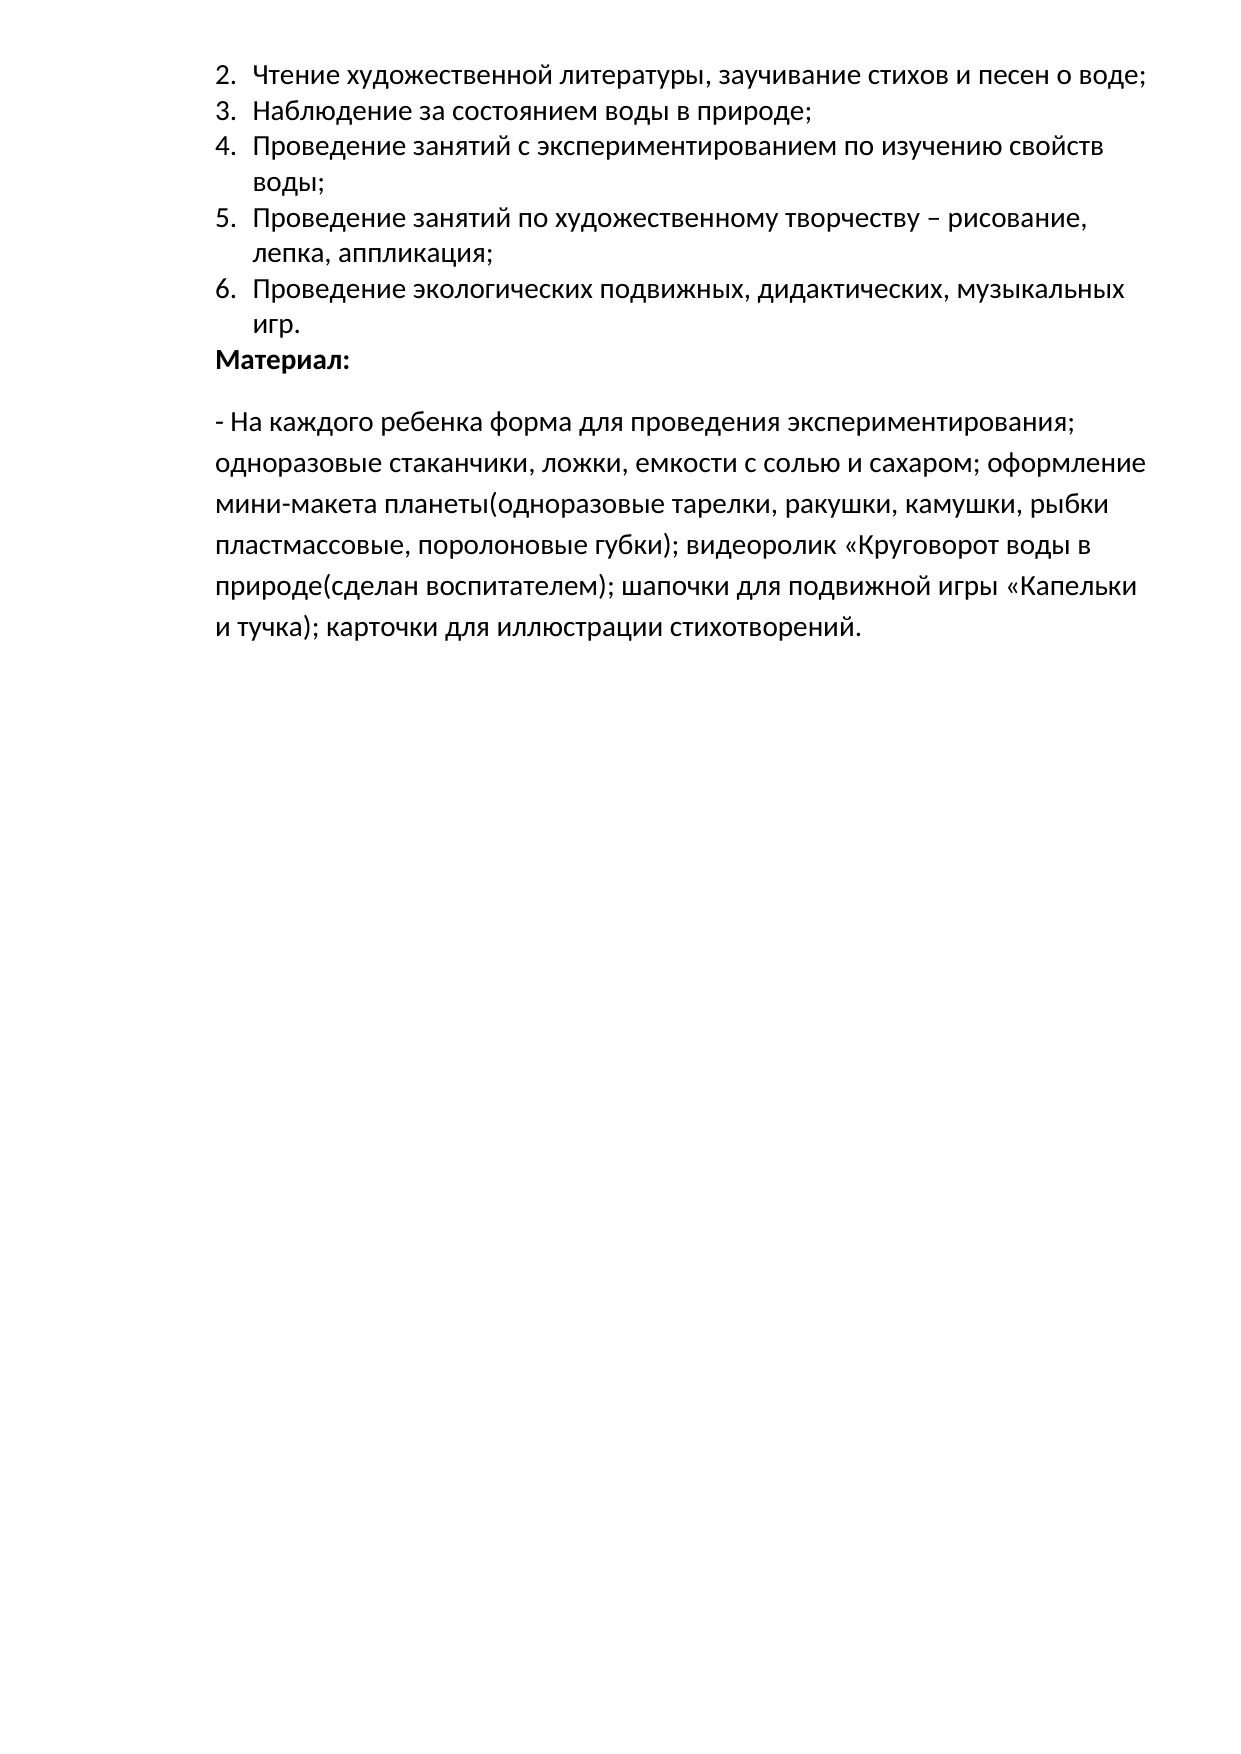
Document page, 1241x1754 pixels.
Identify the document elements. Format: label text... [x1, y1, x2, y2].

text Материал: [215, 341, 1152, 377]
list Проведение экологических подвижных, дидактических, музыкальных игр. [215, 270, 1152, 341]
text - На каждого ребенка форма для проведения экспериментирования; одноразовые стаканчики, ложки, емкости с солью и сахаром; оформление мини-макета планеты(одноразовые тарелки, ракушки, камушки, рыбки пластмассовые, поролоновые губки); видеоролик «Круговорот воды в природе(сделан воспитателем); шапочки для подвижной игры «Капельки и тучка); карточки для иллюстрации стихотворений. [215, 403, 1152, 643]
list Проведение занятий с экспериментированием по изучению свойств воды; [215, 127, 1152, 199]
list Наблюдение за состоянием воды в природе; [215, 92, 1152, 127]
list Проведение занятий по художественному творчеству – рисование, лепка, аппликация; [215, 199, 1152, 270]
list Чтение художественной литературы, заучивание стихов и песен о воде; [215, 56, 1152, 92]
